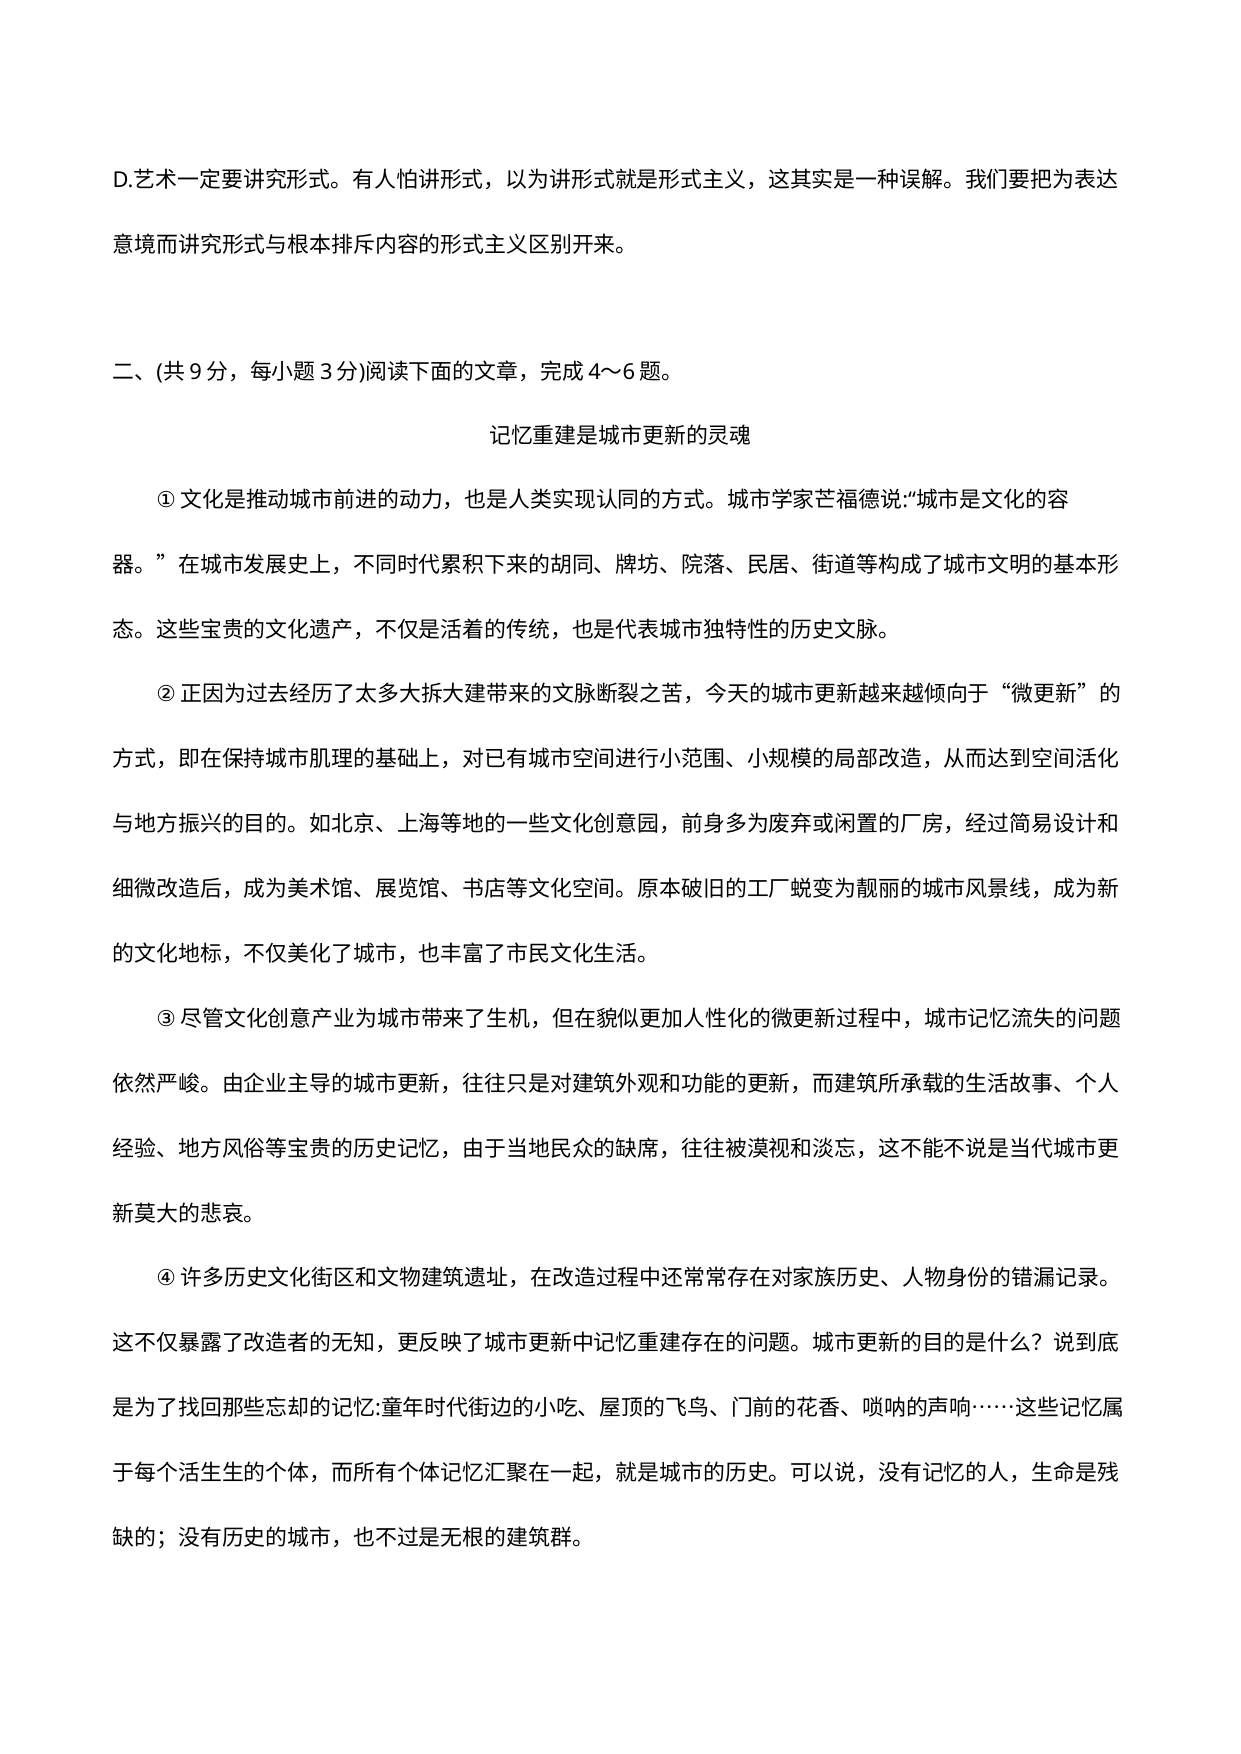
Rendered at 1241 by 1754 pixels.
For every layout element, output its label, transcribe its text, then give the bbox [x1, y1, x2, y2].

text ①文化是推动城市前进的动力，也是人类实现认同的方式。城市学家芒福德说:“城市是文化的容器。”在城市发展史上，不同时代累积下来的胡同、牌坊、院落、民居、街道等构成了城市文明的基本形态。这些宝贵的文化遗产，不仅是活着的传统，也是代表城市独特性的历史文脉。 [112, 482, 1128, 644]
text ③尽管文化创意产业为城市带来了生机，但在貌似更加人性化的微更新过程中，城市记忆流失的问题依然严峻。由企业主导的城市更新，往往只是对建筑外观和功能的更新，而建筑所承载的生活故事、个人经验、地方风俗等宝贵的历史记忆，由于当地民众的缺席，往往被漠视和淡忘，这不能不说是当代城市更新莫大的悲哀。 [112, 1000, 1128, 1228]
text 记忆重建是城市更新的灵魂 [112, 418, 1128, 450]
text ④许多历史文化街区和文物建筑遗址，在改造过程中还常常存在对家族历史、人物身份的错漏记录。这不仅暴露了改造者的无知，更反映了城市更新中记忆重建存在的问题。城市更新的目的是什么？说到底是为了找回那些忘却的记忆:童年时代街边的小吃、屋顶的飞鸟、门前的花香、唢呐的声响……这些记忆属于每个活生生的个体，而所有个体记忆汇聚在一起，就是城市的历史。可以说，没有记忆的人，生命是残缺的；没有历史的城市，也不过是无根的建筑群。 [112, 1259, 1128, 1552]
text 二、(共9分，每小题3分)阅读下面的文章，完成4～6题。 [112, 353, 1128, 386]
text ②正因为过去经历了太多大拆大建带来的文脉断裂之苦，今天的城市更新越来越倾向于“微更新”的方式，即在保持城市肌理的基础上，对已有城市空间进行小范围、小规模的局部改造，从而达到空间活化与地方振兴的目的。如北京、上海等地的一些文化创意园，前身多为废弃或闲置的厂房，经过简易设计和细微改造后，成为美术馆、展览馆、书店等文化空间。原本破旧的工厂蜕变为靓丽的城市风景线，成为新的文化地标，不仅美化了城市，也丰富了市民文化生活。 [112, 676, 1128, 968]
text D.艺术一定要讲究形式。有人怕讲形式，以为讲形式就是形式主义，这其实是一种误解。我们要把为表达意境而讲究形式与根本排斥内容的形式主义区别开来。 [112, 162, 1128, 259]
